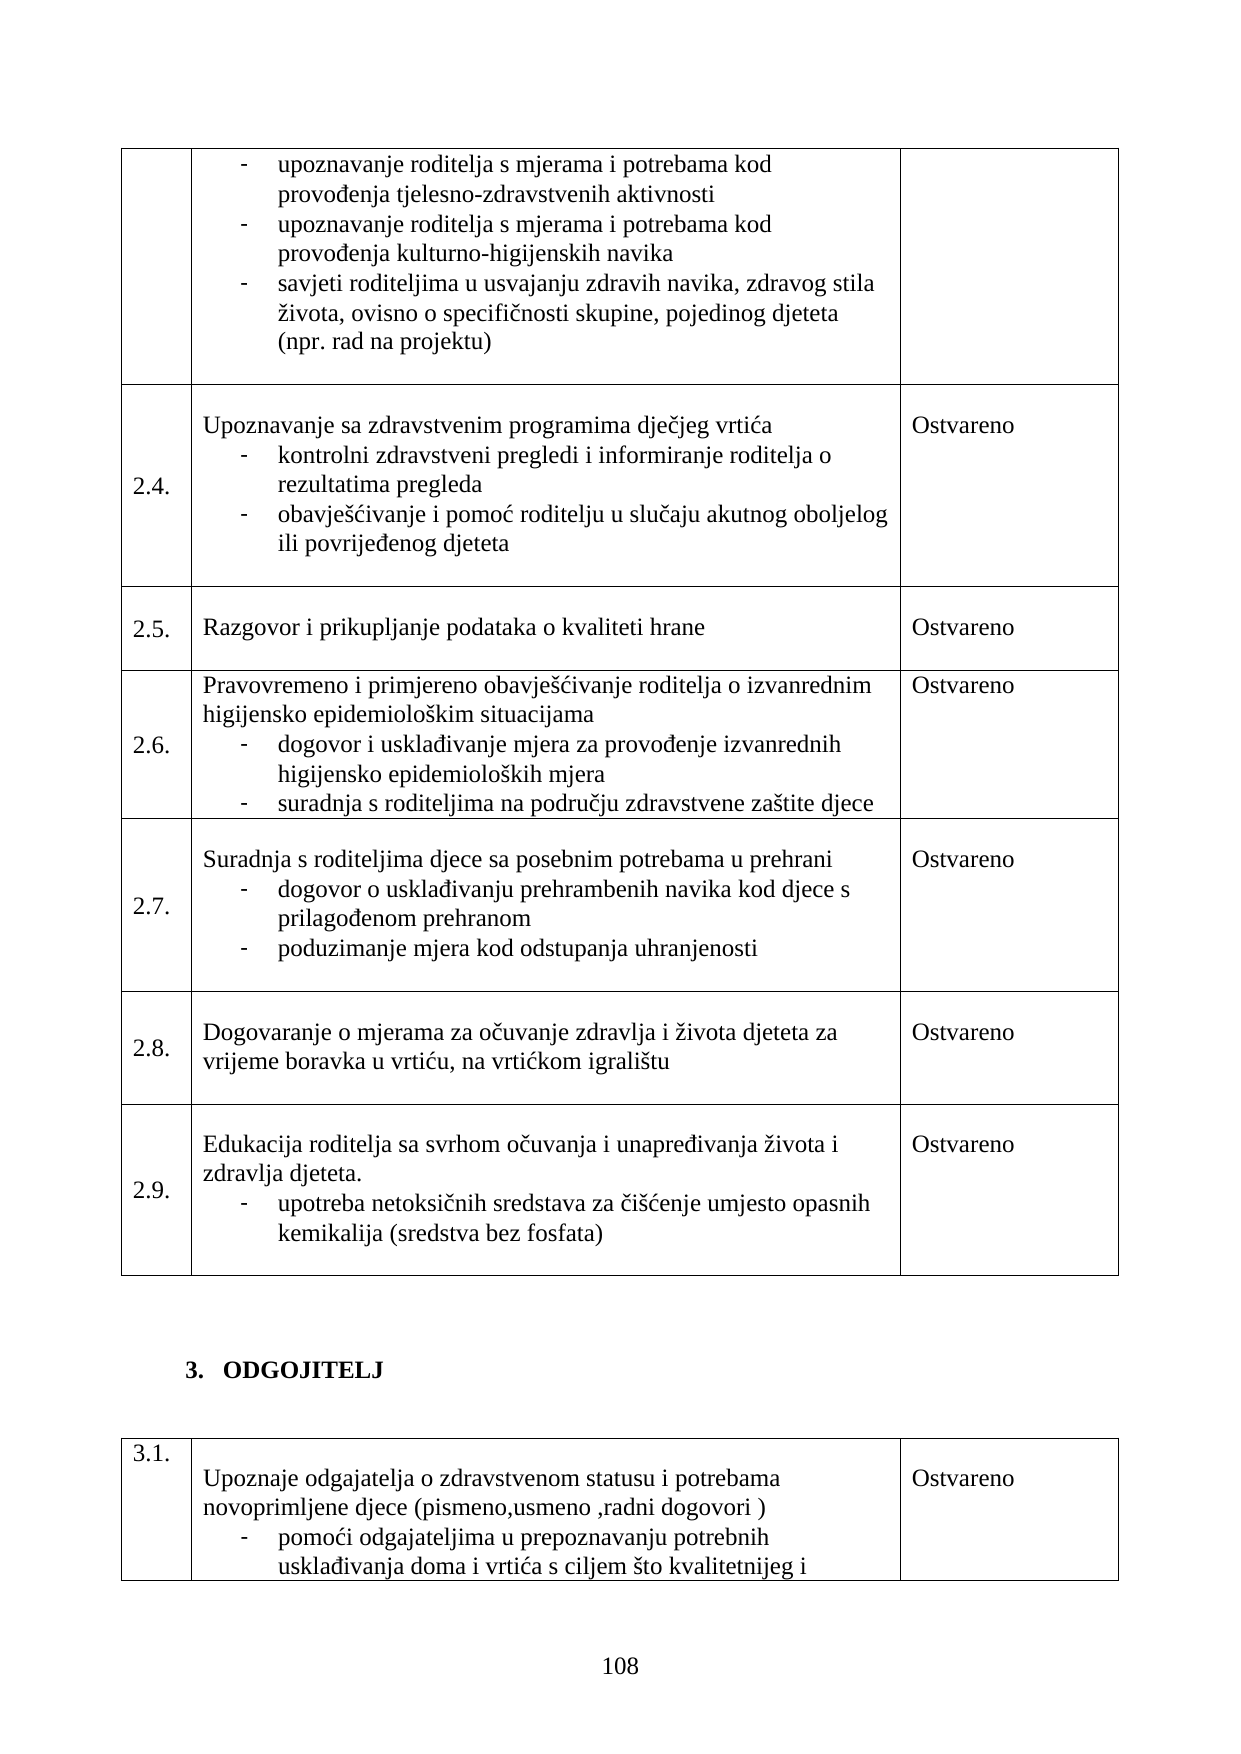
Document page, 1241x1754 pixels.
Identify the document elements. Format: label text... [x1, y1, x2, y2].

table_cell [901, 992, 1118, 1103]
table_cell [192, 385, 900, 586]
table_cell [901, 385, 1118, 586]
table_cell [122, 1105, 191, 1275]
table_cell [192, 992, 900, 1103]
list ODGOJITELJ [185, 1355, 1093, 1384]
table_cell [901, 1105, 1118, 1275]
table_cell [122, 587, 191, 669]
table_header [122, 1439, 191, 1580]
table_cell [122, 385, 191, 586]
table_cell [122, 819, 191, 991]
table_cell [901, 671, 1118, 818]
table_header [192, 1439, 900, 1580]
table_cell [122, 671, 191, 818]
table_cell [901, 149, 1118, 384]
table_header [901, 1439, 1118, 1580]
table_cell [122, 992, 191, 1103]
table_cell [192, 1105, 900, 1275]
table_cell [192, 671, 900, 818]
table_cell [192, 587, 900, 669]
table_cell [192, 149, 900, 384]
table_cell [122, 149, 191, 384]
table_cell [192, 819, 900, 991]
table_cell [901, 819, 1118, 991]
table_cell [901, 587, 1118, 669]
